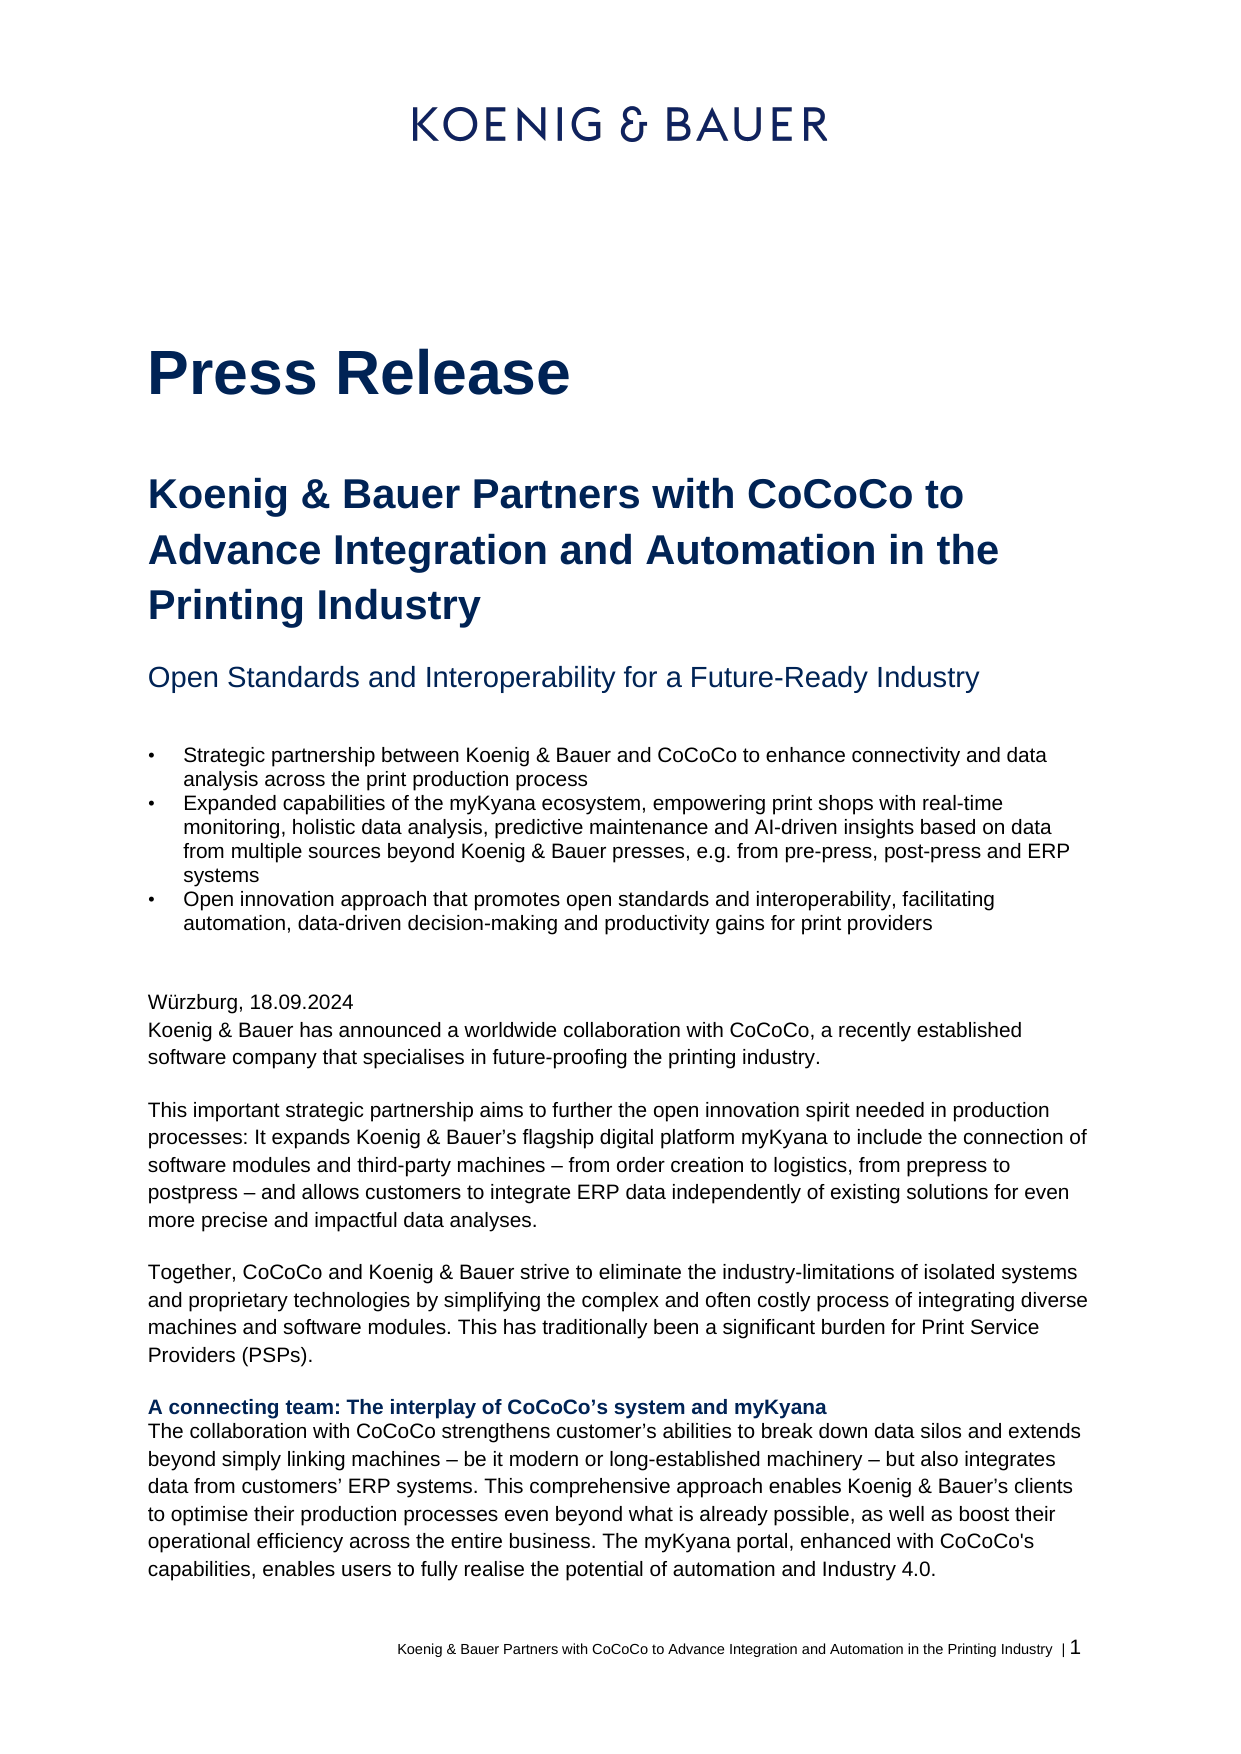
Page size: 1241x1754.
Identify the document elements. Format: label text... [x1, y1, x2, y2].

list Strategic partnership between Koenig & Bauer and CoCoCo to enhance connectivity and data analysis across the print production process [148, 743, 1092, 791]
picture [413, 106, 828, 142]
title Press Release [148, 336, 1092, 407]
text Koenig & Bauer Partners with CoCoCo to Advance Integration and Automation in the Printing Industry [148, 470, 1092, 628]
text This important strategic partnership aims to further the open innovation spirit needed in production processes: It expands Koenig & Bauer’s flagship digital platform myKyana to include the connection of software modules and third-party machines – from order creation to logistics, from prepress to postpress – and allows customers to integrate ERP data independently of existing solutions for even more precise and impactful data analyses. [148, 1097, 1092, 1231]
subtitle Open Standards and Interoperability for a Future-Ready Industry [148, 660, 1092, 694]
text The collaboration with CoCoCo strengthens customer’s abilities to break down data silos and extends beyond simply linking machines – be it modern or long-established machinery – but also integrates data from customers’ ERP systems. This comprehensive approach enables Koenig & Bauer’s clients to optimise their production processes even beyond what is already possible, as well as boost their operational efficiency across the entire business. The myKyana portal, enhanced with CoCoCo's capabilities, enables users to fully realise the potential of automation and Industry 4.0. [148, 1419, 1092, 1580]
text Würzburg, 18.09.2024 Koenig & Bauer has announced a worldwide collaboration with CoCoCo, a recently established software company that specialises in future-proofing the printing industry. [148, 935, 1092, 1069]
text Together, CoCoCo and Koenig & Bauer strive to eliminate the industry-limitations of isolated systems and proprietary technologies by simplifying the complex and often costly process of integrating diverse machines and software modules. This has traditionally been a significant burden for Print Service Providers (PSPs). [148, 1260, 1092, 1366]
list Expanded capabilities of the myKyana ecosystem, empowering print shops with real-time monitoring, holistic data analysis, predictive maintenance and AI-driven insights based on data from multiple sources beyond Koenig & Bauer presses, e.g. from pre-press, post-press and ERP systems [148, 791, 1092, 887]
subtitle A connecting team: The interplay of CoCoCo’s system and myKyana [148, 1395, 1092, 1419]
list Open innovation approach that promotes open standards and interoperability, facilitating automation, data-driven decision-making and productivity gains for print providers [148, 887, 1092, 935]
